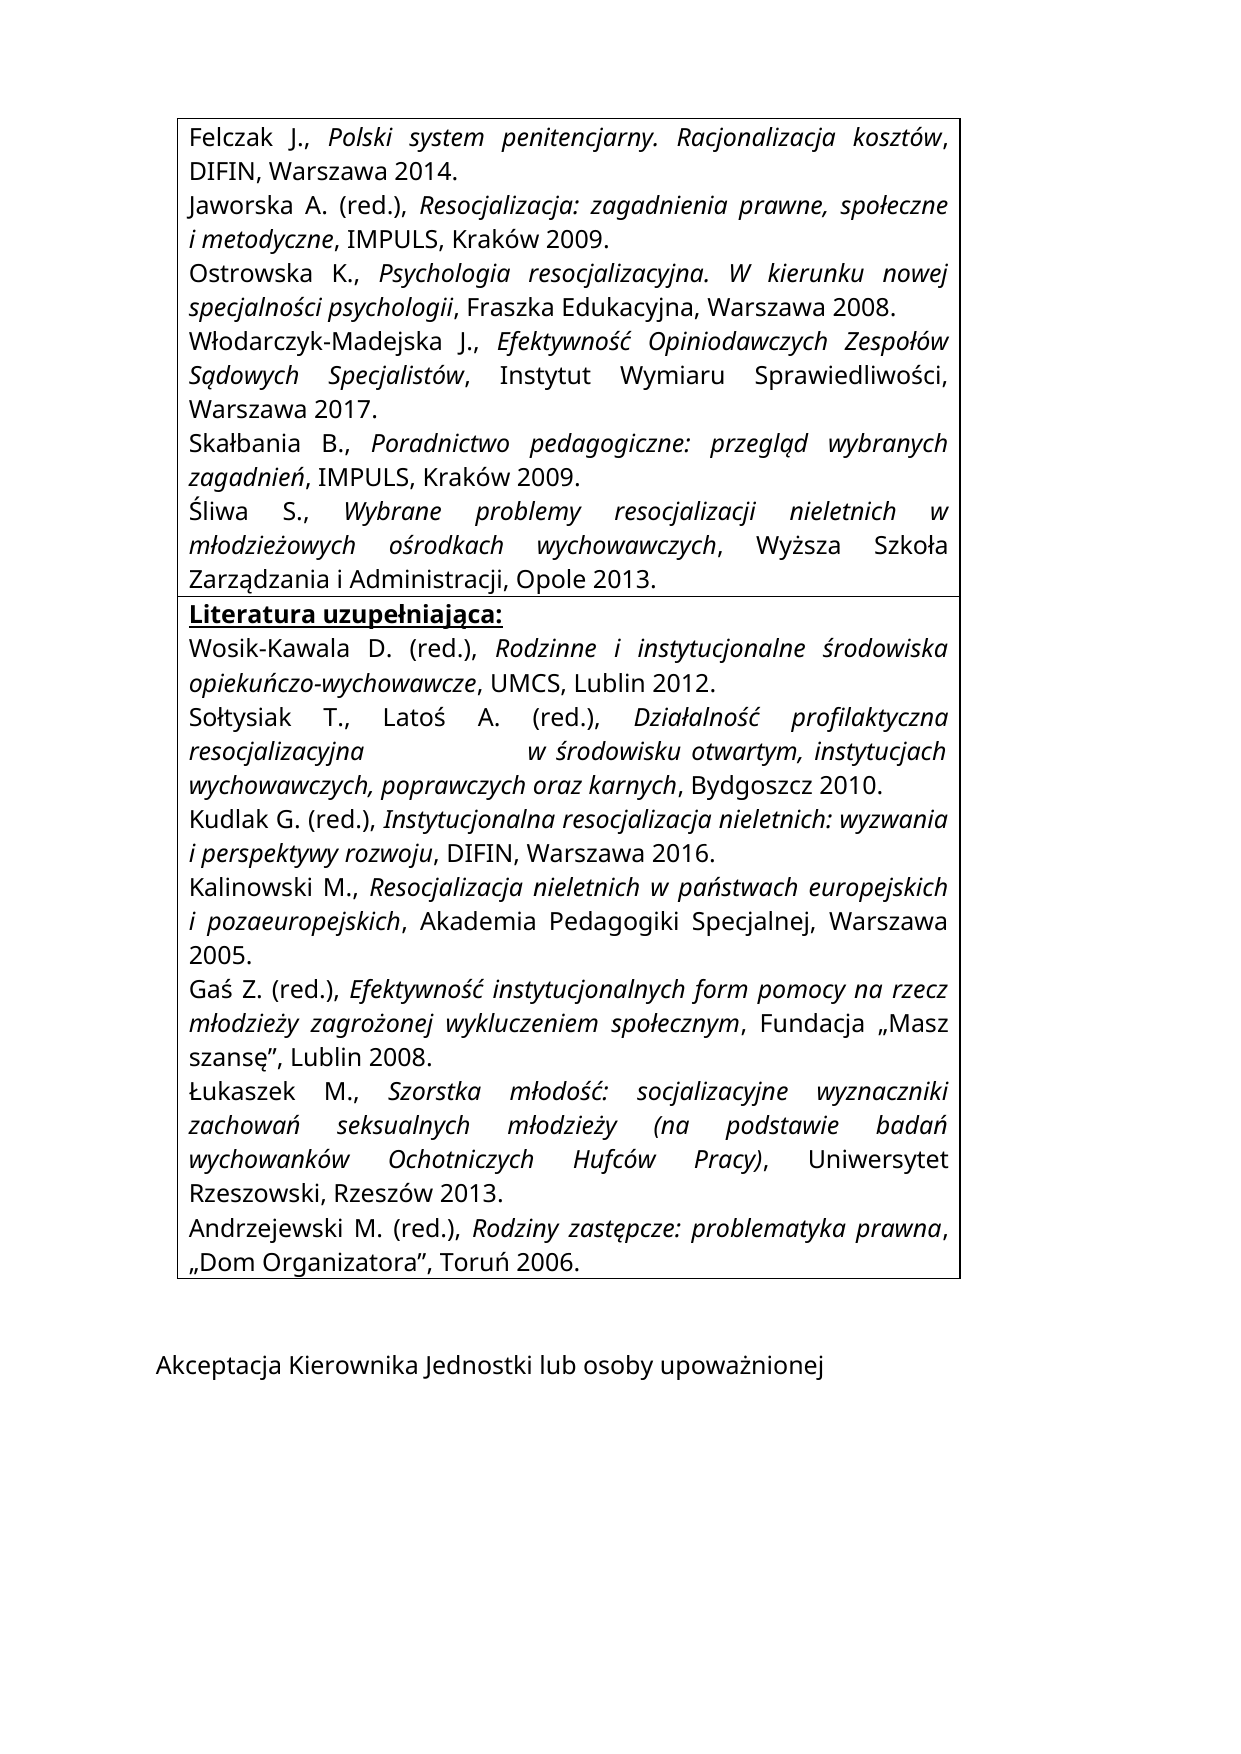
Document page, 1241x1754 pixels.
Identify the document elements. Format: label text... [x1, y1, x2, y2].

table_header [178, 119, 959, 596]
text Akceptacja Kierownika Jednostki lub osoby upoważnionej [156, 1347, 1122, 1382]
table_cell Literatura uzupełniająca: Wosik-Kawala D. (red.), Rodzinne i instytucjonalne środowiska opiekuńczo-wychowawcze, UMCS, Lublin 2012. Sołtysiak T., Latoś A. (red.), Działalność profilaktyczna resocjalizacyjna w środowisku otwartym, instytucjach wychowawczych, poprawczych oraz karnych, Bydgoszcz 2010. Kudlak G. (red.), Instytucjonalna resocjalizacja nieletnich: wyzwania i perspektywy rozwoju, DIFIN, Warszawa 2016. Kalinowski M., Resocjalizacja nieletnich w państwach europejskich i pozaeuropejskich, Akademia Pedagogiki Specjalnej, Warszawa 2005. Gaś Z. (red.), Efektywność instytucjonalnych form pomocy na rzecz młodzieży zagrożonej wykluczeniem społecznym, Fundacja „Masz szansę”, Lublin 2008. Łukaszek M., Szorstka młodość: socjalizacyjne wyznaczniki zachowań seksualnych młodzieży (na podstawie badań wychowanków Ochotniczych Hufców Pracy), Uniwersytet Rzeszowski, Rzeszów 2013. Andrzejewski M. (red.), Rodziny zastępcze: problematyka prawna, „Dom Organizatora”, Toruń 2006. [178, 597, 959, 1278]
